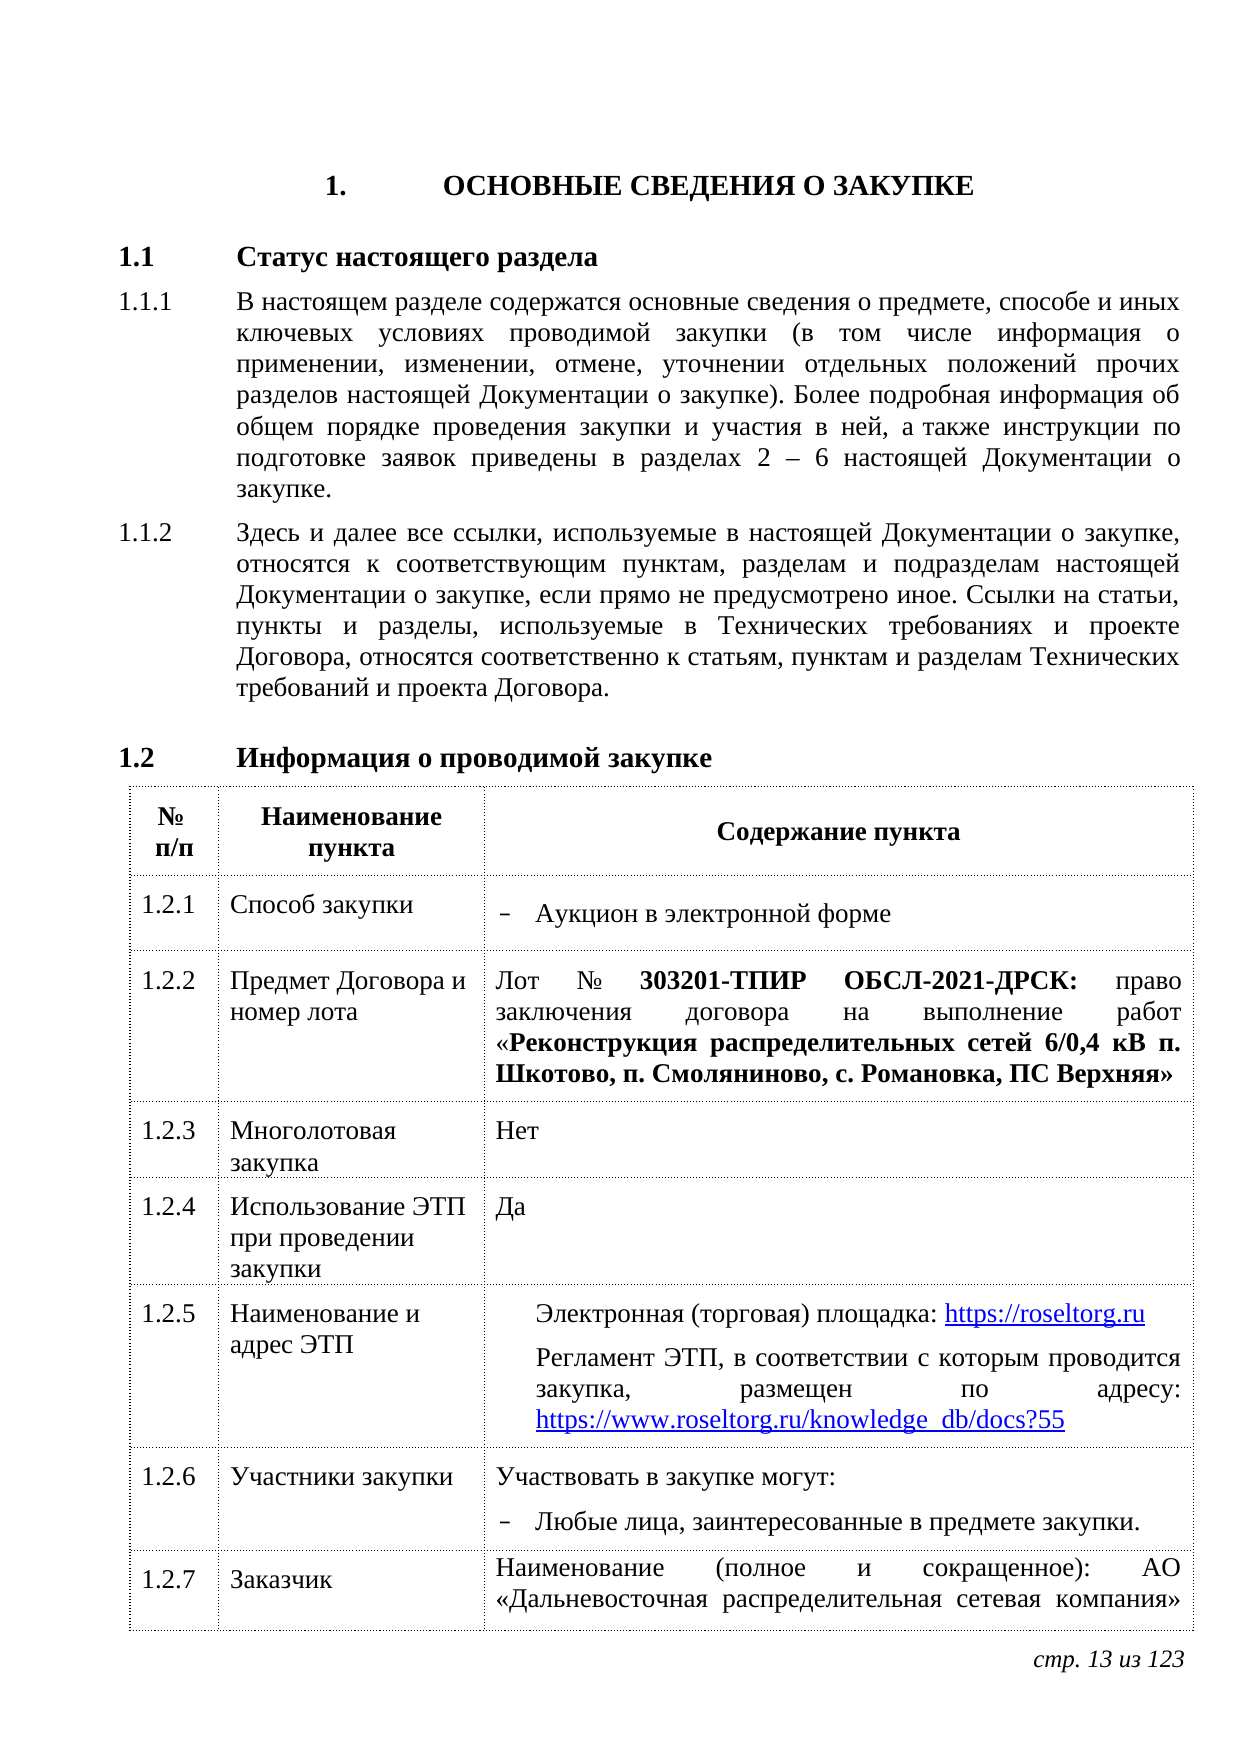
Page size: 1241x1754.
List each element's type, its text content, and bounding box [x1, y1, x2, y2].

subtitle Информация о проводимой закупке [118, 740, 1181, 774]
table_cell [130, 1447, 218, 1549]
table_cell [130, 1177, 218, 1284]
table_header Содержание пункта [484, 786, 1193, 874]
table_cell Способ закупки [219, 875, 484, 950]
list В настоящем разделе содержатся основные сведения о предмете, способе и иных ключевых условиях проводимой закупки (в том числе информация о применении, изменении, отмене, уточнении отдельных положений прочих разделов настоящей Документации о закупке). Более подробная информация об общем порядке проведения закупки и участия в ней, а также инструкции по подготовке заявок приведены в разделах 2 – 6 настоящей Документации о закупке. [118, 285, 1181, 503]
table_cell Участники закупки [219, 1447, 484, 1549]
table_cell [130, 1550, 218, 1630]
subtitle ОСНОВНЫЕ СВЕДЕНИЯ О ЗАКУПКЕ [118, 168, 1181, 202]
table_cell Использование ЭТП при проведении закупки [219, 1177, 484, 1284]
table_cell Многолотовая закупка [219, 1101, 484, 1177]
table_header Наименование пункта [219, 786, 484, 874]
table_cell [130, 875, 218, 950]
table_cell [130, 1284, 218, 1447]
table_cell [130, 950, 218, 1101]
table_cell Участвовать в закупке могут: Любые лица, заинтересованные в предмете закупки. [484, 1447, 1193, 1549]
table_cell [484, 1550, 1193, 1630]
table_cell Аукцион в электронной форме [484, 875, 1193, 950]
table_cell Наименование и адрес ЭТП [219, 1284, 484, 1447]
text Здесь и далее все ссылки, используемые в настоящей Документации о закупке, относятся к соответствующим пунктам, разделам и подразделам настоящей Документации о закупке, если прямо не предусмотрено иное. Ссылки на статьи, пункты и разделы, используемые в Технических требованиях и проекте Договора, относятся соответственно к статьям, пунктам и разделам Технических требований и проекта Договора. [118, 516, 1181, 703]
subtitle Статус настоящего раздела [118, 239, 1181, 273]
table_cell Заказчик [219, 1550, 484, 1630]
table_cell Нет [484, 1101, 1193, 1177]
table_cell Лот № 303201-ТПИР ОБСЛ-2021-ДРСК: право заключения договора на выполнение работ «Реконструкция распределительных сетей 6/0,4 кВ п. Шкотово, п. Смоляниново, с. Романовка, ПС Верхняя» [484, 950, 1193, 1101]
table_cell Электронная (торговая) площадка: https://roseltorg.ru Регламент ЭТП, в соответствии с которым проводится закупка, размещен по адресу: https://www.roseltorg.ru/knowledge_db/docs?55 [484, 1284, 1193, 1447]
table_cell Да [484, 1177, 1193, 1284]
table_cell Предмет Договора и номер лота [219, 950, 484, 1101]
table_header № п/п [130, 786, 218, 874]
table_cell [130, 1101, 218, 1177]
